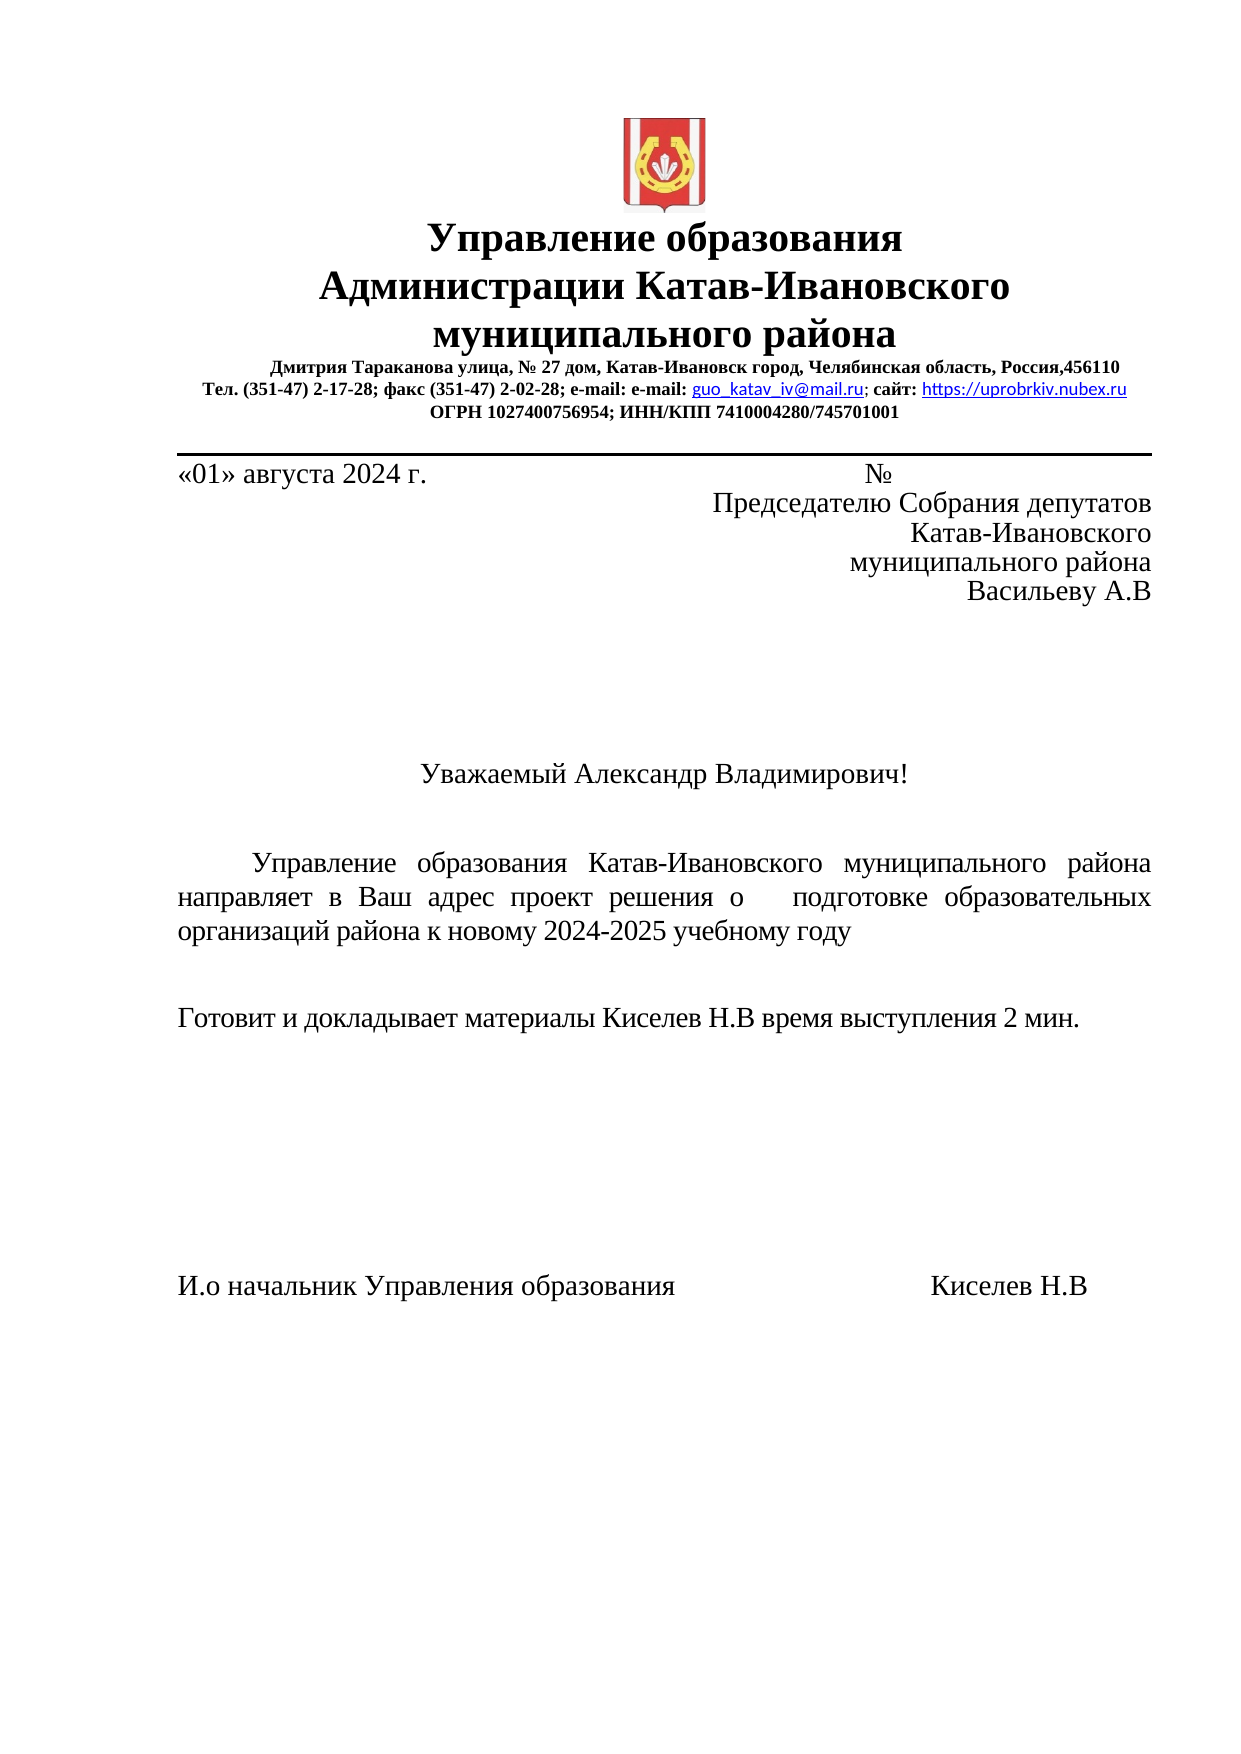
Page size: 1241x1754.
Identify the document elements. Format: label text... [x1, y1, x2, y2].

text Тел. (351-47) 2-17-28; факс (351-47) 2-02-28; e-mail: e-mail: guo_katav_iv@mail.ru; сайт: https://uprobrkiv.nubex.ru [177, 378, 1152, 401]
text Управление образования [177, 212, 1152, 260]
picture [623, 118, 706, 213]
text И.о начальник Управления образования Киселев Н.В [177, 1268, 1152, 1302]
text муниципального района [177, 308, 1152, 356]
text Администрации Катав-Ивановского [177, 260, 1152, 308]
text Катав-Ивановского [179, 519, 1152, 548]
text Васильеву А.В [179, 577, 1152, 606]
text Управление образования Катав-Ивановского муниципального района направляет в Ваш адрес проект решения о подготовке образовательных организаций района к новому 2024-2025 учебному году [177, 846, 1152, 946]
text Уважаемый Александр Владимирович! [177, 761, 1152, 790]
text «01» августа 2024 г. № [177, 456, 1152, 489]
text Дмитрия Тараканова улица, № 27 дом, Катав-Ивановск город, Челябинская область, Россия,456110 [177, 356, 1152, 378]
text Готовит и докладывает материалы Киселев Н.В время выступления 2 мин. [177, 1004, 1152, 1034]
text ОГРН 1027400756954; ИНН/КПП 7410004280/745701001 [177, 401, 1152, 422]
text Председателю Собрания депутатов [179, 489, 1152, 519]
text муниципального района [179, 548, 1152, 577]
